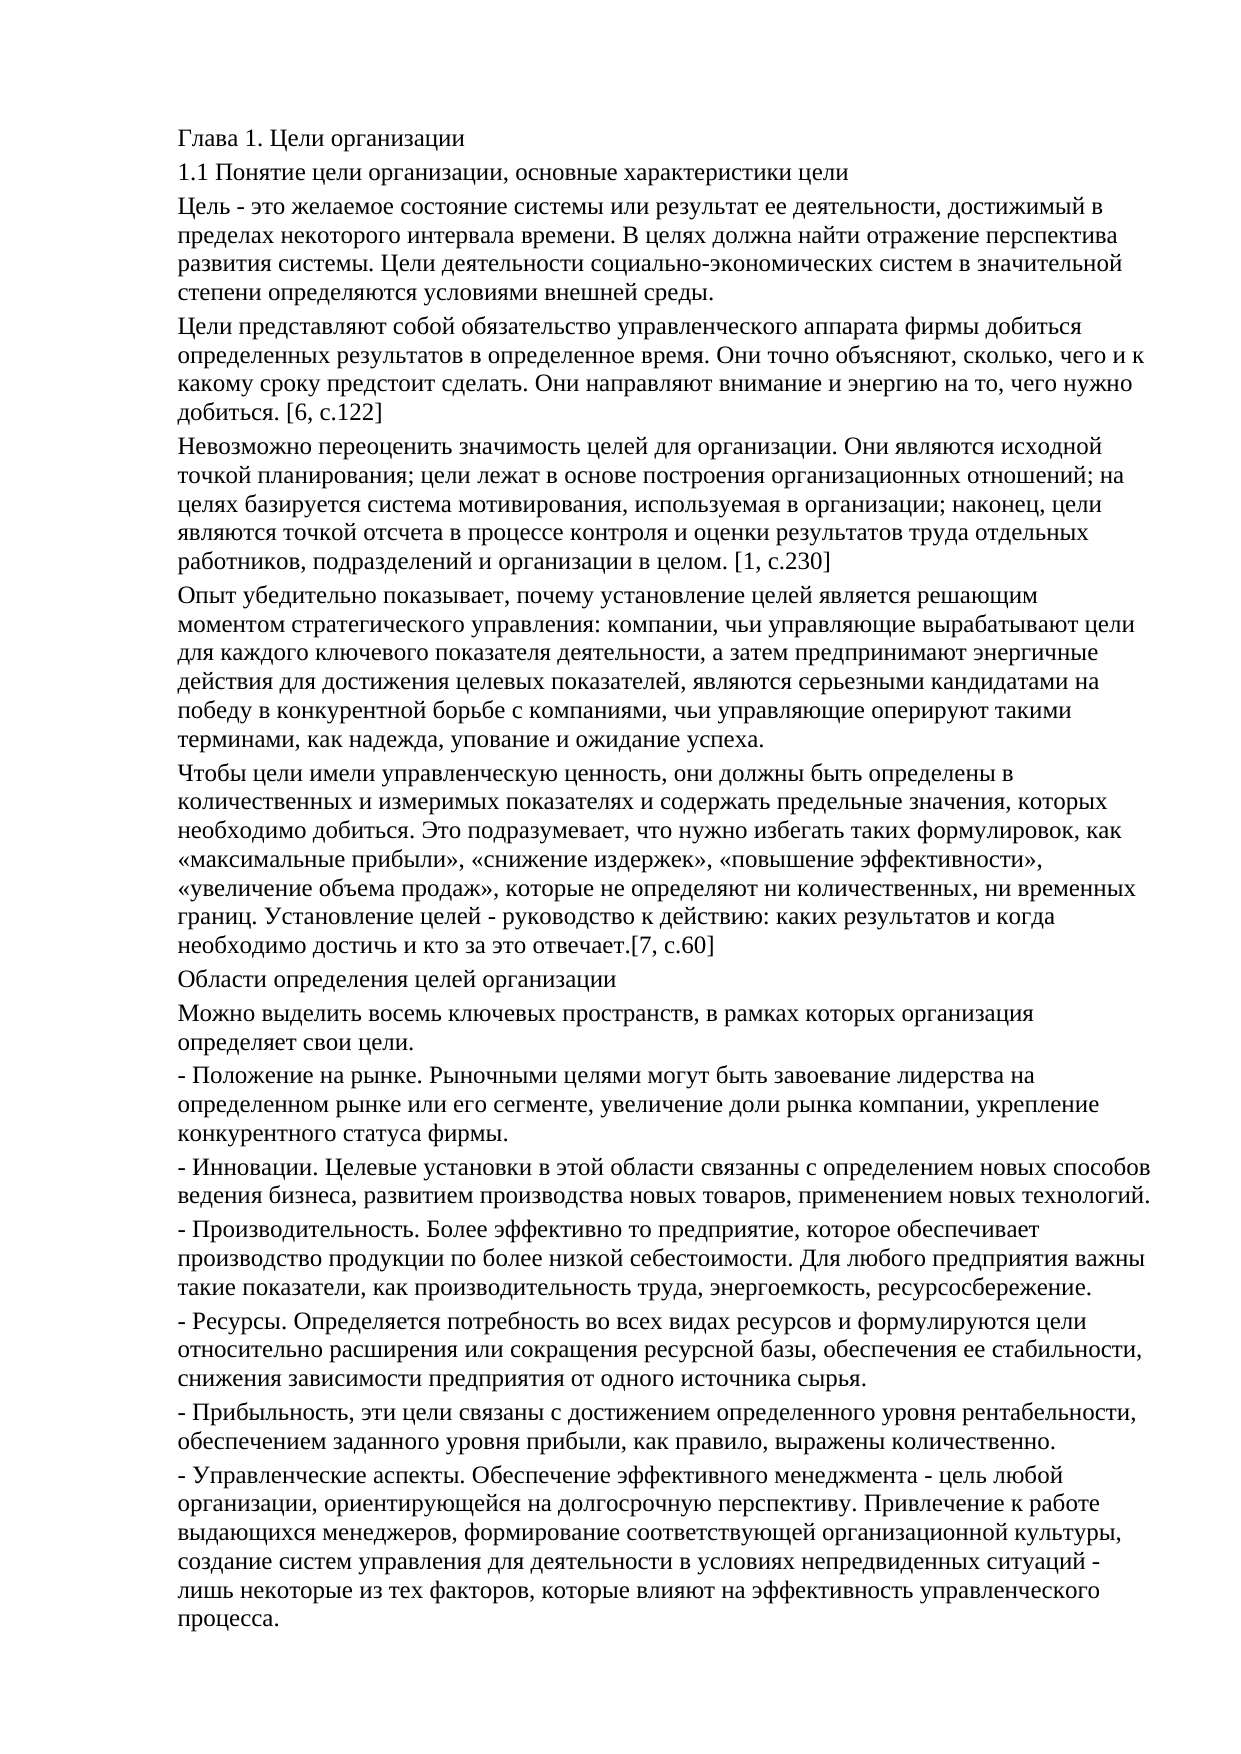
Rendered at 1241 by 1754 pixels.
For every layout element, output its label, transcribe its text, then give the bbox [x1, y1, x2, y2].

text - Производительность. Более эффективно то предприятие, которое обеспечивает производство продукции по более низкой себестоимости. Для любого предприятия важны такие показатели, как производительность труда, энергоемкость, ресурсосбережение. [177, 1214, 1152, 1301]
text - Управленческие аспекты. Обеспечение эффективного менеджмента - цель любой организации, ориентирующейся на долгосрочную перспективу. Привлечение к работе выдающихся менеджеров, формирование соответствующей организационной культуры, создание систем управления для деятельности в условиях непредвиденных ситуаций - лишь некоторые из тех факторов, которые влияют на эффективность управленческого процесса. [177, 1460, 1152, 1632]
text Можно выделить восемь ключевых пространств, в рамках которых организация определяет свои цели. [177, 998, 1152, 1055]
text Области определения целей организации [177, 964, 1152, 993]
text Цель - это желаемое состояние системы или результат ее деятельности, достижимый в пределах некоторого интервала времени. В целях должна найти отражение перспектива развития системы. Цели деятельности социально-экономических систем в значительной степени определяются условиями внешней среды. [177, 191, 1152, 306]
text Опыт убедительно показывает, почему установление целей является решающим моментом стратегического управления: компании, чьи управляющие вырабатывают цели для каждого ключевого показателя деятельности, а затем предпринимают энергичные действия для достижения целевых показателей, являются серьезными кандидатами на победу в конкурентной борьбе с компаниями, чьи управляющие оперируют такими терминами, как надежда, упование и ожидание успеха. [177, 580, 1152, 752]
text - Инновации. Целевые установки в этой области связанны с определением новых способов ведения бизнеса, развитием производства новых товаров, применением новых технологий. [177, 1152, 1152, 1209]
text Цели представляют собой обязательство управленческого аппарата фирмы добиться определенных результатов в определенное время. Они точно объясняют, сколько, чего и к какому сроку предстоит сделать. Они направляют внимание и энергию на то, чего нужно добиться. [6, с.122] [177, 311, 1152, 426]
text Чтобы цели имели управленческую ценность, они должны быть определены в количественных и измеримых показателях и содержать предельные значения, которых необходимо добиться. Это подразумевает, что нужно избегать таких формулировок, как «максимальные прибыли», «снижение издержек», «повышение эффективности», «увеличение объема продаж», которые не определяют ни количественных, ни временных границ. Установление целей - руководство к действию: каких результатов и когда необходимо достичь и кто за это отвечает.[7, с.60] [177, 758, 1152, 959]
text - Положение на рынке. Рыночными целями могут быть завоевание лидерства на определенном рынке или его сегменте, увеличение доли рынка компании, укрепление конкурентного статуса фирмы. [177, 1060, 1152, 1147]
text Невозможно переоценить значимость целей для организации. Они являются исходной точкой планирования; цели лежат в основе построения организационных отношений; на целях базируется система мотивирования, используемая в организации; наконец, цели являются точкой отсчета в процессе контроля и оценки результатов труда отдельных работников, подразделений и организации в целом. [1, с.230] [177, 431, 1152, 575]
text - Прибыльность, эти цели связаны с достижением определенного уровня рентабельности, обеспечением заданного уровня прибыли, как правило, выражены количественно. [177, 1397, 1152, 1454]
text Глава 1. Цели организации [177, 123, 1152, 152]
text 1.1 Понятие цели организации, основные характеристики цели [177, 157, 1152, 186]
text - Ресурсы. Определяется потребность во всех видах ресурсов и формулируются цели относительно расширения или сокращения ресурсной базы, обеспечения ее стабильности, снижения зависимости предприятия от одного источника сырья. [177, 1306, 1152, 1392]
